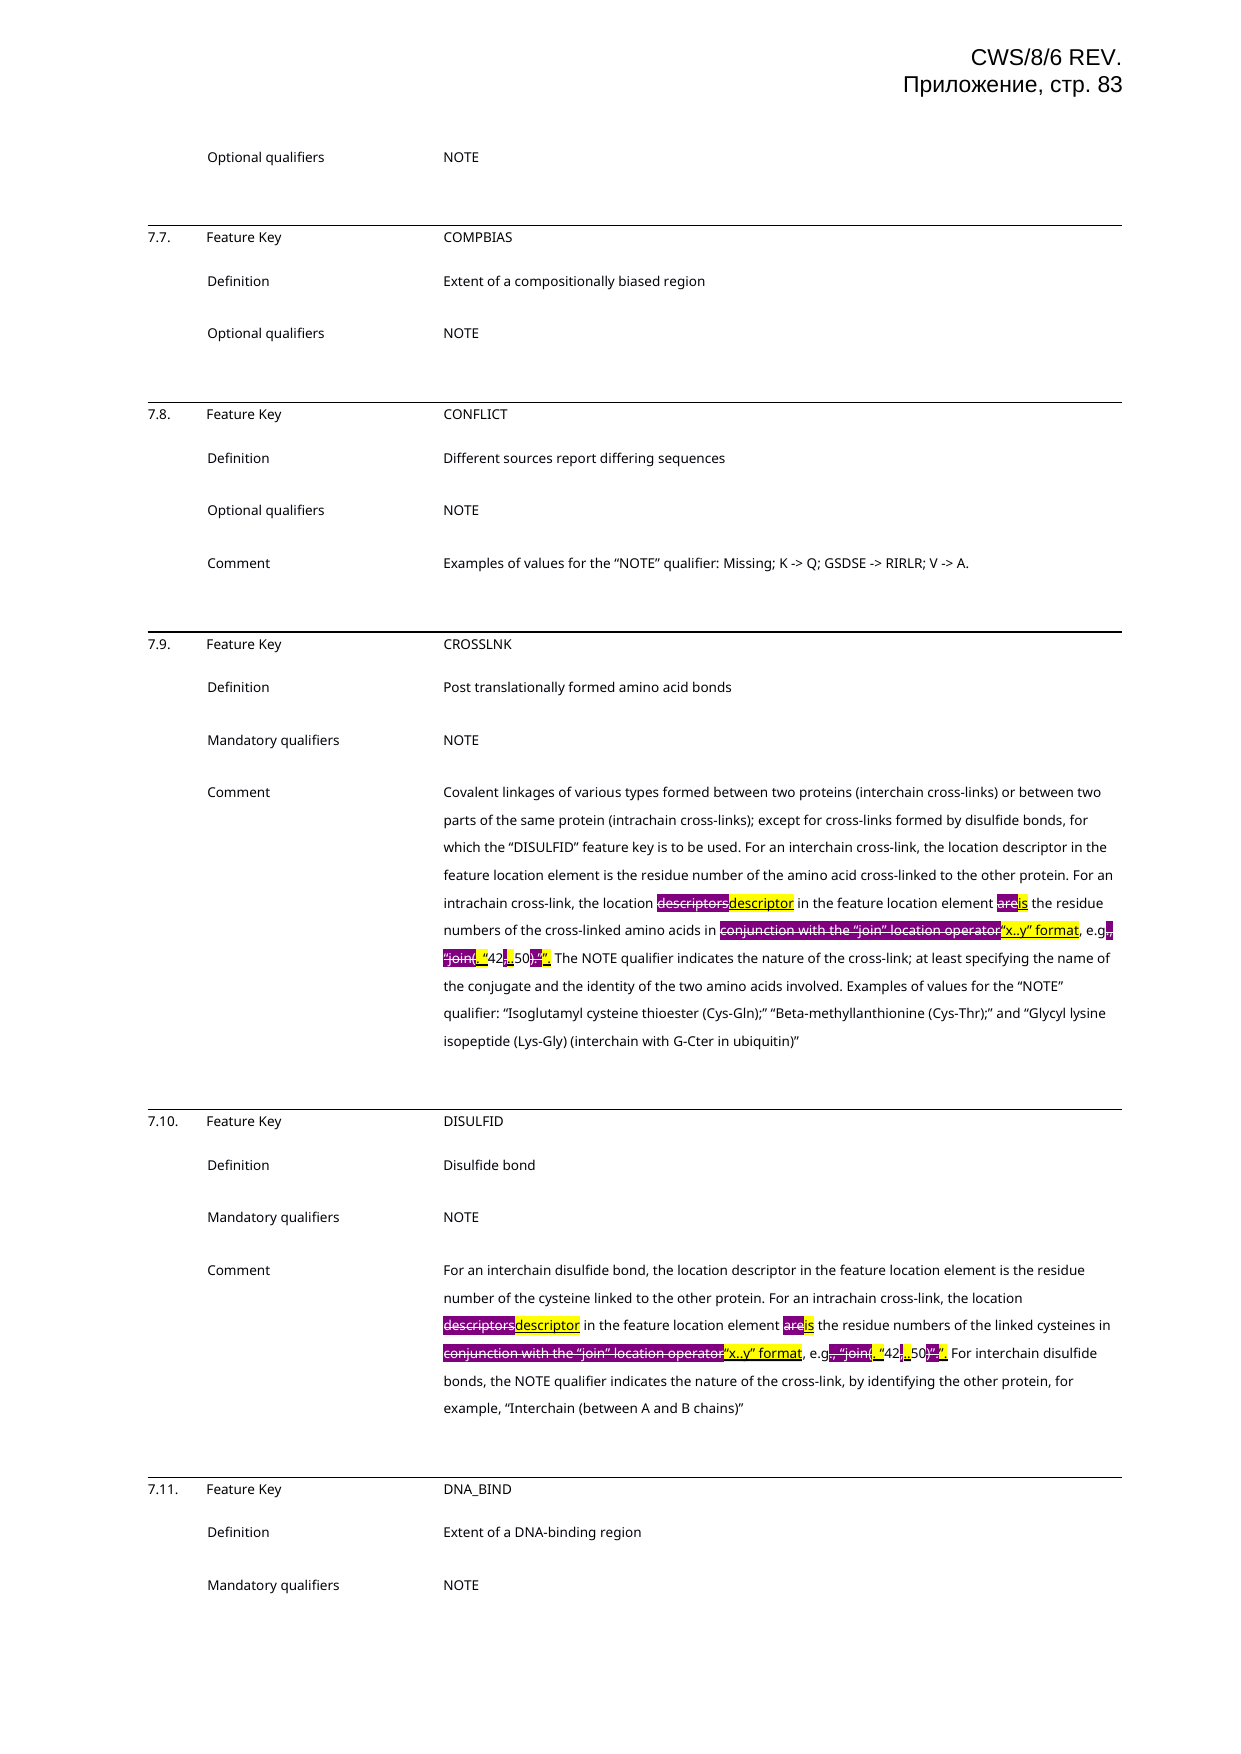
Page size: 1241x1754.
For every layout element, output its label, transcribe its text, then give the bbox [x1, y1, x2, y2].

text Comment Covalent linkages of various types formed between two proteins (interchain cross-links) or between two parts of the same protein (intrachain cross-links); except for cross-links formed by disulfide bonds, for which the “DISULFID” feature key is to be used. For an interchain cross-link, the location descriptor in the feature location element is the residue number of the amino acid cross-linked to the other protein. For an intrachain cross-link, the location descriptorsdescriptor in the feature location element areis the residue numbers of the cross-linked amino acids in conjunction with the “join” location operator“x..y” format, e.g., “join(. “42,..50).””. The NOTE qualifier indicates the nature of the cross-link; at least specifying the name of the conjugate and the identity of the two amino acids involved. Examples of values for the “NOTE” qualifier: “Isoglutamyl cysteine thioester (Cys-Gln);” “Beta-methyllanthionine (Cys-Thr);” and “Glycyl lysine isopeptide (Lys-Gly) (interchain with G-Cter in ubiquitin)” [207, 783, 1122, 1050]
text Feature Key CONFLICT [148, 403, 1122, 424]
text Definition Extent of a compositionally biased region [207, 272, 1122, 290]
text Comment Examples of values for the “NOTE” qualifier: Missing; K -> Q; GSDSE -> RIRLR; V -> A. [207, 554, 1122, 572]
text Comment For an interchain disulfide bond, the location descriptor in the feature location element is the residue number of the cysteine linked to the other protein. For an intrachain cross-link, the location descriptorsdescriptor in the feature location element areis the residue numbers of the linked cysteines in conjunction with the “join” location operator“x..y” format, e.g., “join(. “42,..50)”.”. For interchain disulfide bonds, the NOTE qualifier indicates the nature of the cross-link, by identifying the other protein, for example, “Interchain (between A and B chains)” [207, 1261, 1122, 1417]
text Definition Post translationally formed amino acid bonds [207, 678, 1122, 696]
text Feature Key DNA_BIND [148, 1478, 1122, 1498]
text Optional qualifiers NOTE [207, 501, 1122, 520]
text Optional qualifiers NOTE [207, 324, 1122, 343]
text Mandatory qualifiers NOTE [207, 1576, 1122, 1594]
text Definition Extent of a DNA-binding region [207, 1523, 1122, 1542]
text Definition Disulfide bond [207, 1156, 1122, 1174]
text Feature Key COMPBIAS [148, 226, 1122, 247]
text Feature Key CROSSLNK [148, 633, 1122, 653]
text Optional qualifiers NOTE [207, 148, 1122, 166]
text Mandatory qualifiers NOTE [207, 731, 1122, 749]
text Feature Key DISULFID [148, 1110, 1122, 1131]
text Mandatory qualifiers NOTE [207, 1208, 1122, 1227]
text Definition Different sources report differing sequences [207, 449, 1122, 467]
